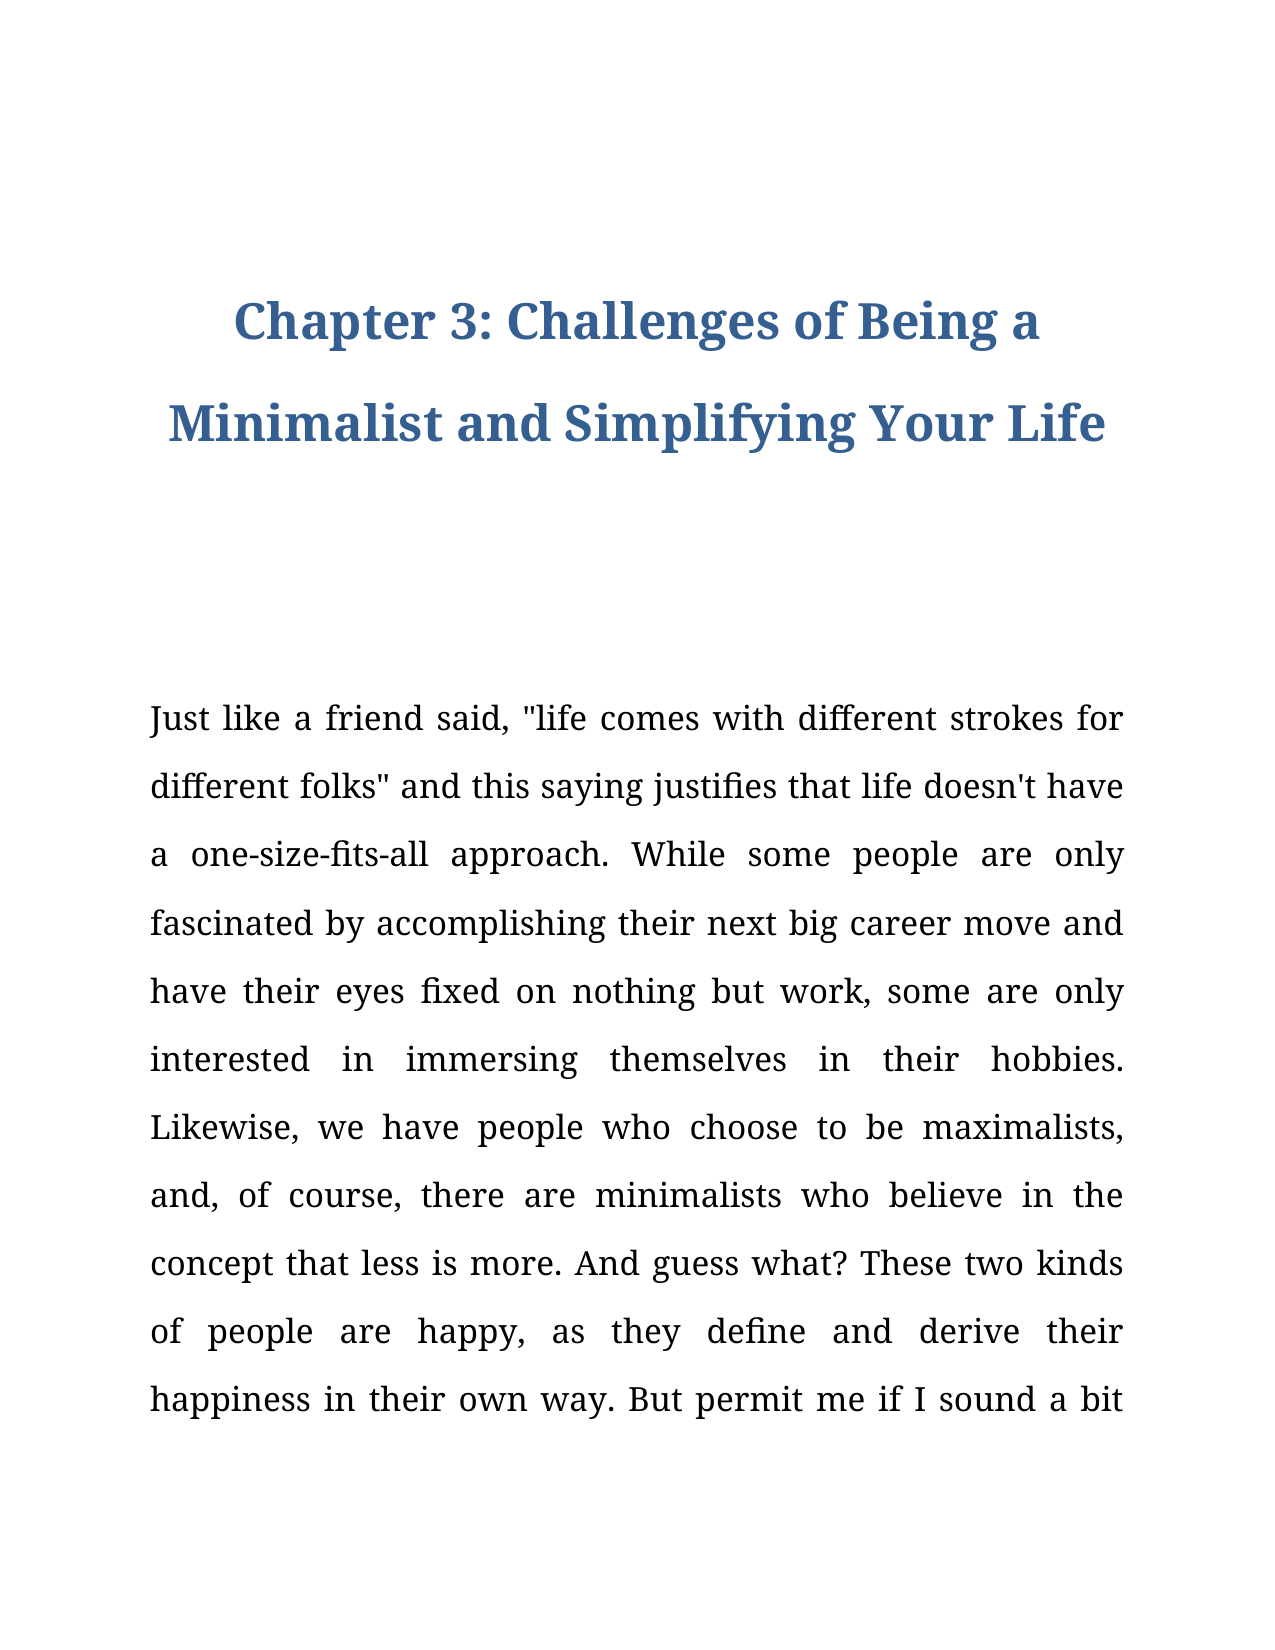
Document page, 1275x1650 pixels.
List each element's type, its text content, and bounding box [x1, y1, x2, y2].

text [150, 695, 1125, 1422]
text Chapter 3: Challenges of Being a Minimalist and Simplifying Your Life [150, 286, 1125, 457]
